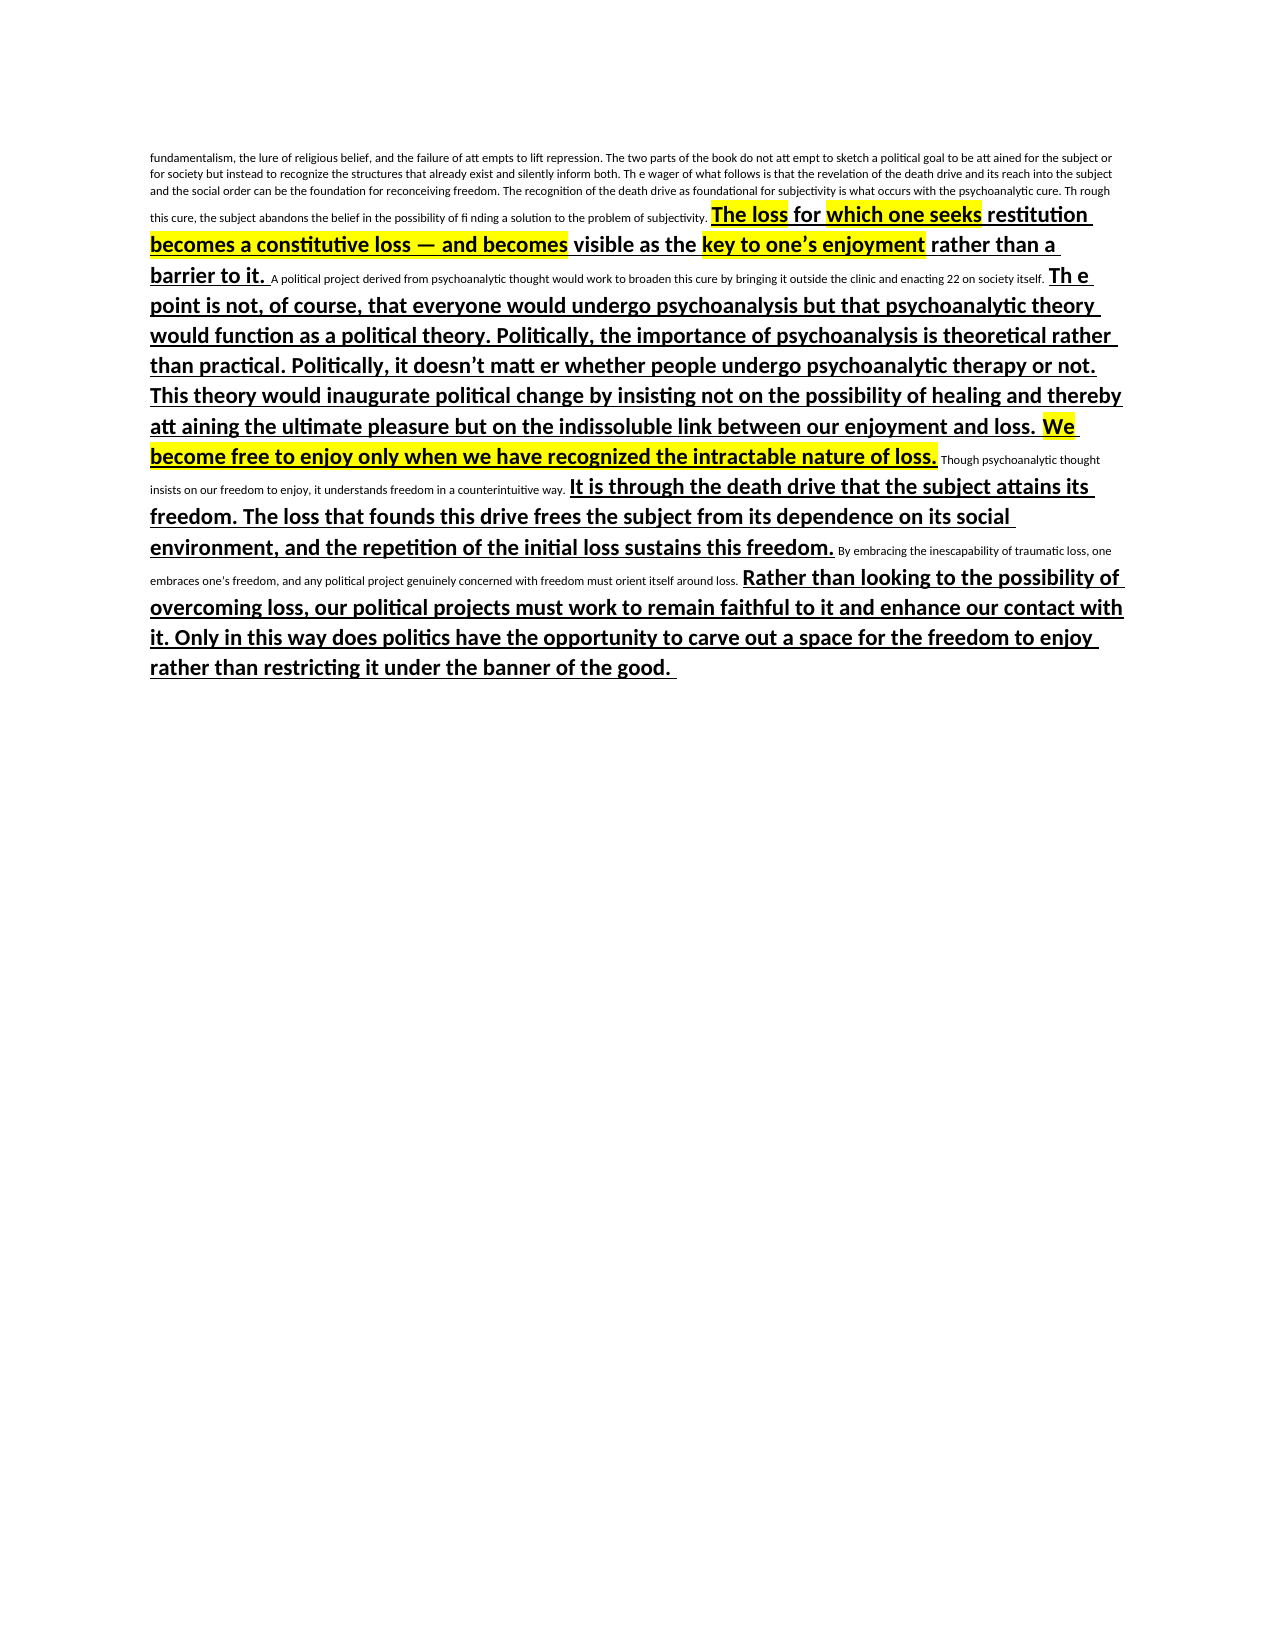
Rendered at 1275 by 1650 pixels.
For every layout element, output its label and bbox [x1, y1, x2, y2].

text [150, 150, 1125, 682]
